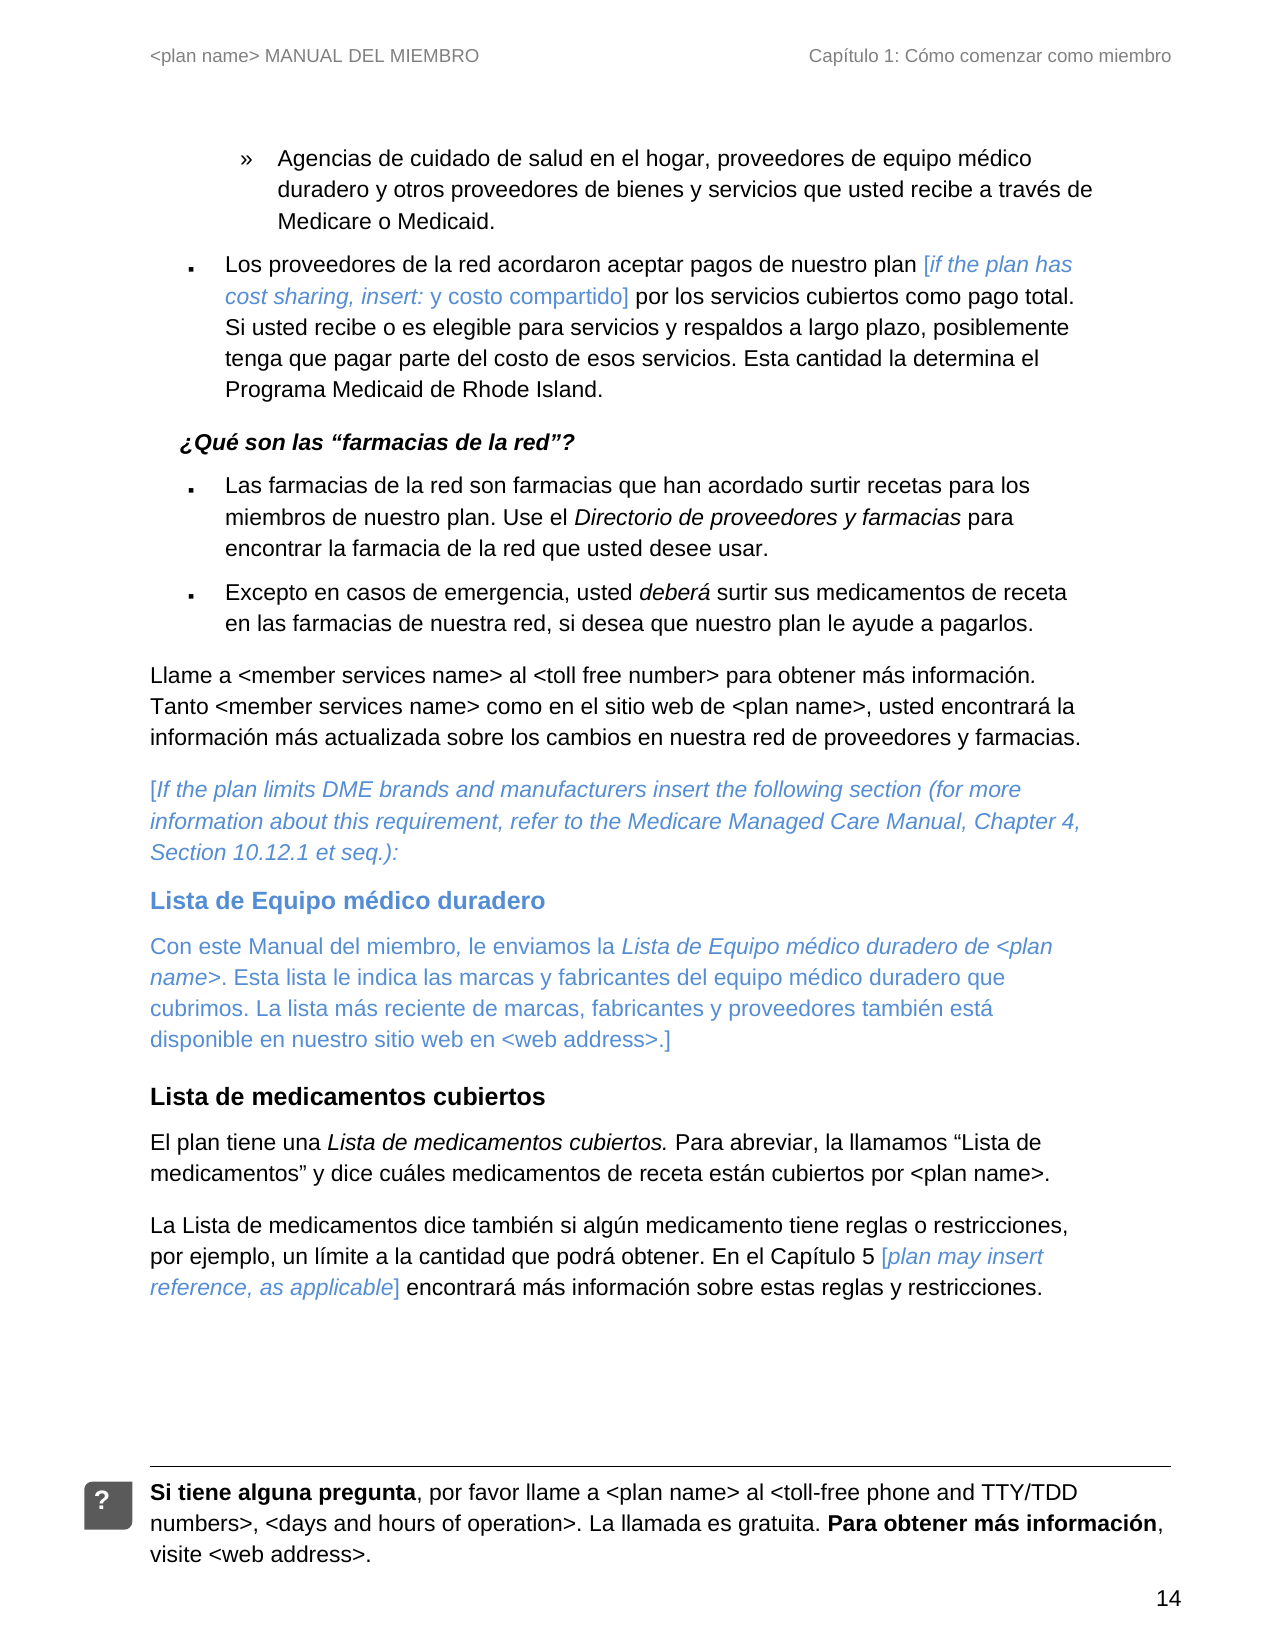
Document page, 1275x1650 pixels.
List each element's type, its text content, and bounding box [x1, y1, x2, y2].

list Agencias de cuidado de salud en el hogar, proveedores de equipo médico duradero y otros proveedores de bienes y servicios que usted recibe a través de Medicare o Medicaid. [240, 142, 1096, 235]
text La Lista de medicamentos dice también si algún medicamento tiene reglas o restricciones, por ejemplo, un límite a la cantidad que podrá obtener. En el Capítulo 5 [plan may insert reference, as applicable] encontrará más información sobre estas reglas y restricciones. [150, 1208, 1096, 1302]
list Los proveedores de la red acordaron aceptar pagos de nuestro plan [if the plan has cost sharing, insert: y costo compartido] por los servicios cubiertos como pago total. Si usted recibe o es elegible para servicios y respaldos a largo plazo, posiblemente tenga que pagar parte del costo de esos servicios. Esta cantidad la determina el Programa Medicaid de Rhode Island. [187, 248, 1096, 404]
text Con este Manual del miembro, le enviamos la Lista de Equipo médico duradero de <plan name>. Esta lista le indica las marcas y fabricantes del equipo médico duradero que cubrimos. La lista más reciente de marcas, fabricantes y proveedores también está disponible en nuestro sitio web en <web address>.] [150, 929, 1096, 1054]
text Llame a <member services name> al <toll free number> para obtener más información. Tanto <member services name> como en el sitio web de <plan name>, usted encontrará la información más actualizada sobre los cambios en nuestra red de proveedores y farmacias. [150, 658, 1096, 752]
list Las farmacias de la red son farmacias que han acordado surtir recetas para los miembros de nuestro plan. Use el Directorio de proveedores y farmacias para encontrar la farmacia de la red que usted desee usar. [187, 469, 1096, 562]
list Excepto en casos de emergencia, usted deberá surtir sus medicamentos de receta en las farmacias de nuestra red, si desea que nuestro plan le ayude a pagarlos. [187, 575, 1096, 637]
text [If the plan limits DME brands and manufacturers insert the following section (for more information about this requirement, refer to the Medicare Managed Care Manual, Chapter 4, Section 10.12.1 et seq.): [150, 773, 1096, 867]
text El plan tiene una Lista de medicamentos cubiertos. Para abreviar, la llamamos “Lista de medicamentos” y dice cuáles medicamentos de receta están cubiertos por <plan name>. [150, 1125, 1096, 1187]
subtitle ¿Qué son las “farmacias de la red”? [180, 425, 1096, 456]
subtitle Lista de Equipo médico duradero [150, 879, 1096, 917]
subtitle Lista de medicamentos cubiertos [150, 1075, 1096, 1112]
